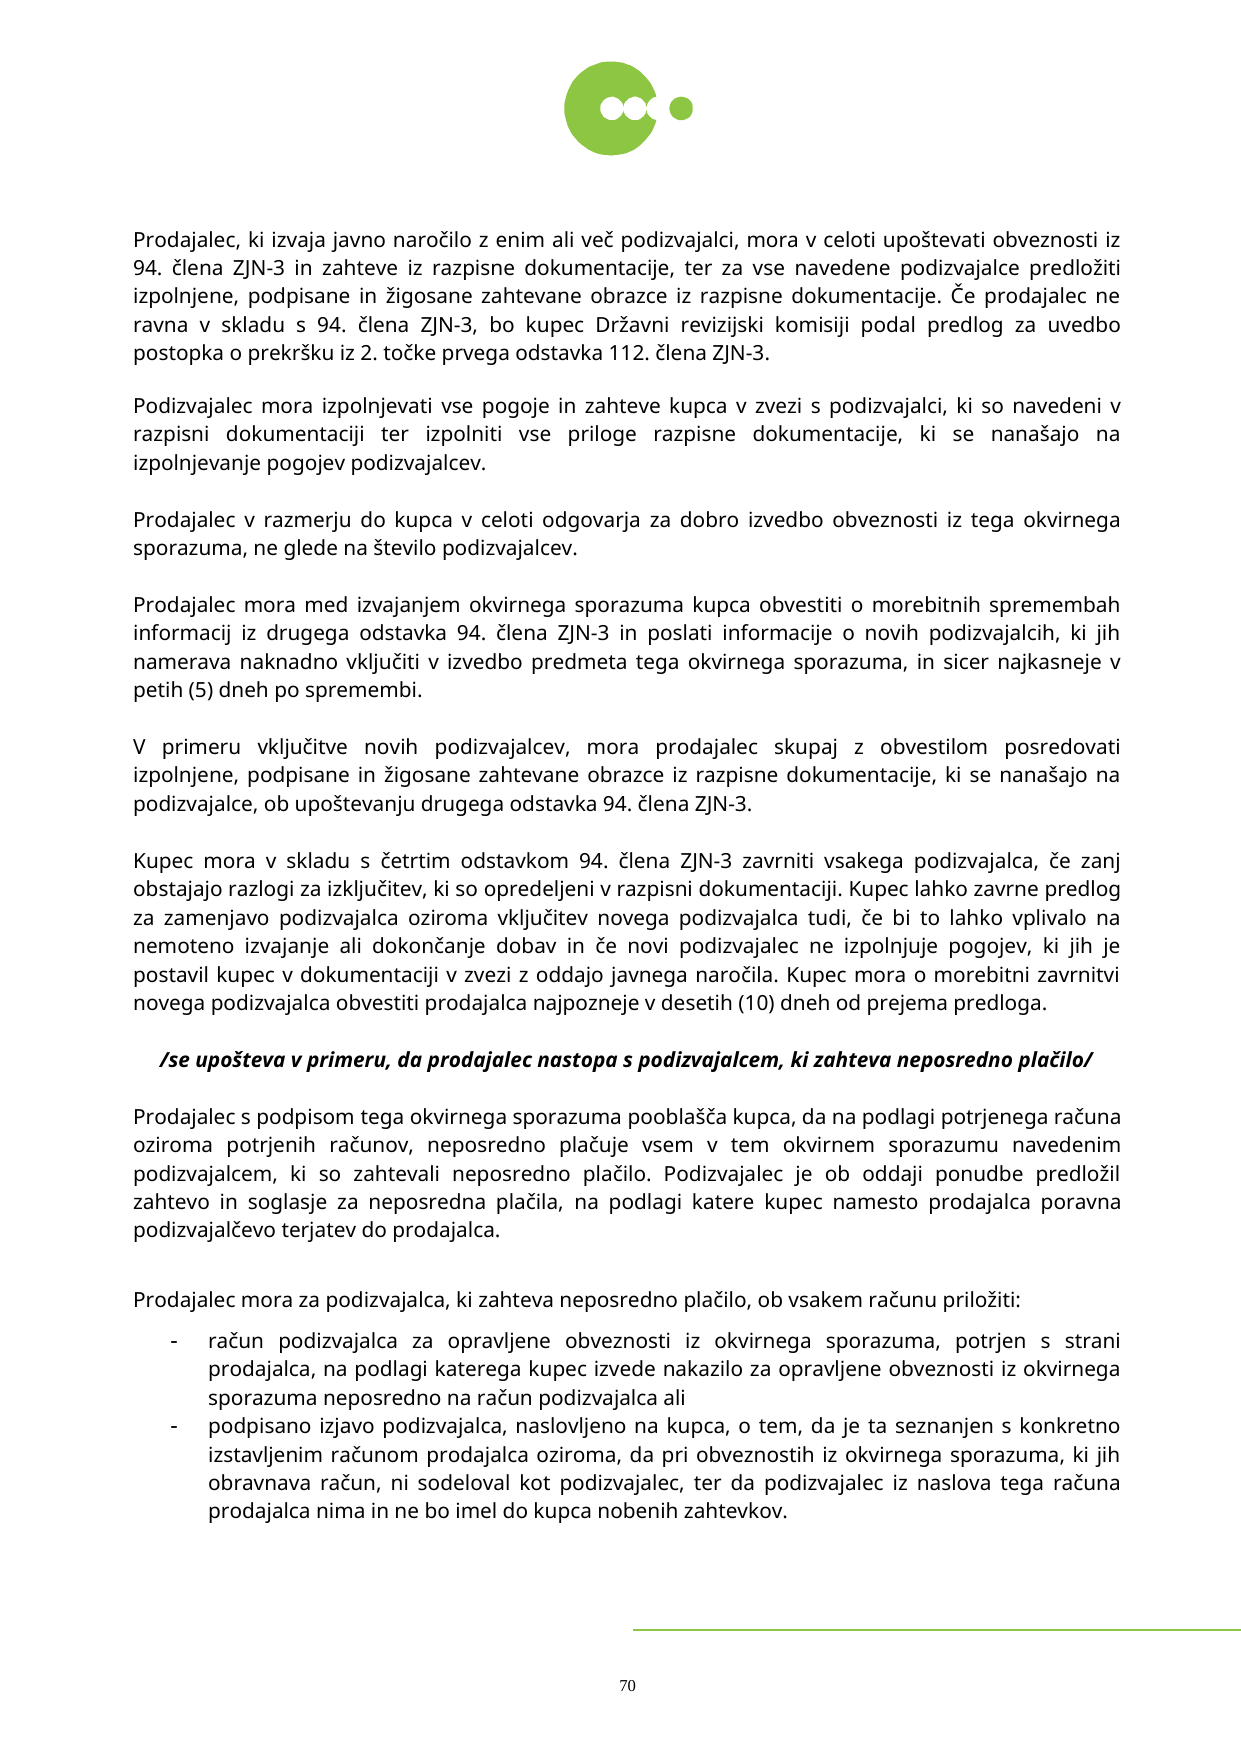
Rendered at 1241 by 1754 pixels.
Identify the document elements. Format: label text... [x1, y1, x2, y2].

text Prodajalec, ki izvaja javno naročilo z enim ali več podizvajalci, mora v celoti upoštevati obveznosti iz 94. člena ZJN-3 in zahteve iz razpisne dokumentacije, ter za vse navedene podizvajalce predložiti izpolnjene, podpisane in žigosane zahtevane obrazce iz razpisne dokumentacije. Če prodajalec ne ravna v skladu s 94. člena ZJN-3, bo kupec Državni revizijski komisiji podal predlog za uvedbo postopka o prekršku iz 2. točke prvega odstavka 112. člena ZJN-3. [133, 225, 1122, 367]
text Podizvajalec mora izpolnjevati vse pogoje in zahteve kupca v zvezi s podizvajalci, ki so navedeni v razpisni dokumentaciji ter izpolniti vse priloge razpisne dokumentacije, ki se nanašajo na izpolnjevanje pogojev podizvajalcev. [133, 391, 1122, 476]
text Prodajalec s podpisom tega okvirnega sporazuma pooblašča kupca, da na podlagi potrjenega računa oziroma potrjenih računov, neposredno plačuje vsem v tem okvirnem sporazumu navedenim podizvajalcem, ki so zahtevali neposredno plačilo. Podizvajalec je ob oddaji ponudbe predložil zahtevo in soglasje za neposredna plačila, na podlagi katere kupec namesto prodajalca poravna podizvajalčevo terjatev do prodajalca. [133, 1102, 1122, 1244]
text Prodajalec v razmerju do kupca v celoti odgovarja za dobro izvedbo obveznosti iz tega okvirnega sporazuma, ne glede na število podizvajalcev. [133, 505, 1122, 562]
text Prodajalec mora med izvajanjem okvirnega sporazuma kupca obvestiti o morebitnih spremembah informacij iz drugega odstavka 94. člena ZJN-3 in poslati informacije o novih podizvajalcih, ki jih namerava naknadno vključiti v izvedbo predmeta tega okvirnega sporazuma, in sicer najkasneje v petih (5) dneh po spremembi. [133, 590, 1122, 704]
text Kupec mora v skladu s četrtim odstavkom 94. člena ZJN-3 zavrniti vsakega podizvajalca, če zanj obstajajo razlogi za izključitev, ki so opredeljeni v razpisni dokumentaciji. Kupec lahko zavrne predlog za zamenjavo podizvajalca oziroma vključitev novega podizvajalca tudi, če bi to lahko vplivalo na nemoteno izvajanje ali dokončanje dobav in če novi podizvajalec ne izpolnjuje pogojev, ki jih je postavil kupec v dokumentaciji v zvezi z oddajo javnega naročila. Kupec mora o morebitni zavrnitvi novega podizvajalca obvestiti prodajalca najpozneje v desetih (10) dneh od prejema predloga. [133, 846, 1122, 1017]
text V primeru vključitve novih podizvajalcev, mora prodajalec skupaj z obvestilom posredovati izpolnjene, podpisane in žigosane zahtevane obrazce iz razpisne dokumentacije, ki se nanašajo na podizvajalce, ob upoštevanju drugega odstavka 94. člena ZJN-3. [133, 732, 1122, 817]
text /se upošteva v primeru, da prodajalec nastopa s podizvajalcem, ki zahteva neposredno plačilo/ [133, 1045, 1122, 1073]
list račun podizvajalca za opravljene obveznosti iz okvirnega sporazuma, potrjen s strani prodajalca, na podlagi katerega kupec izvede nakazilo za opravljene obveznosti iz okvirnega sporazuma neposredno na račun podizvajalca ali [170, 1326, 1122, 1411]
text Prodajalec mora za podizvajalca, ki zahteva neposredno plačilo, ob vsakem računu priložiti: [133, 1285, 1122, 1313]
list podpisano izjavo podizvajalca, naslovljeno na kupca, o tem, da je ta seznanjen s konkretno izstavljenim računom prodajalca oziroma, da pri obveznostih iz okvirnega sporazuma, ki jih obravnava račun, ni sodeloval kot podizvajalec, ter da podizvajalec iz naslova tega računa prodajalca nima in ne bo imel do kupca nobenih zahtevkov. [170, 1411, 1122, 1525]
